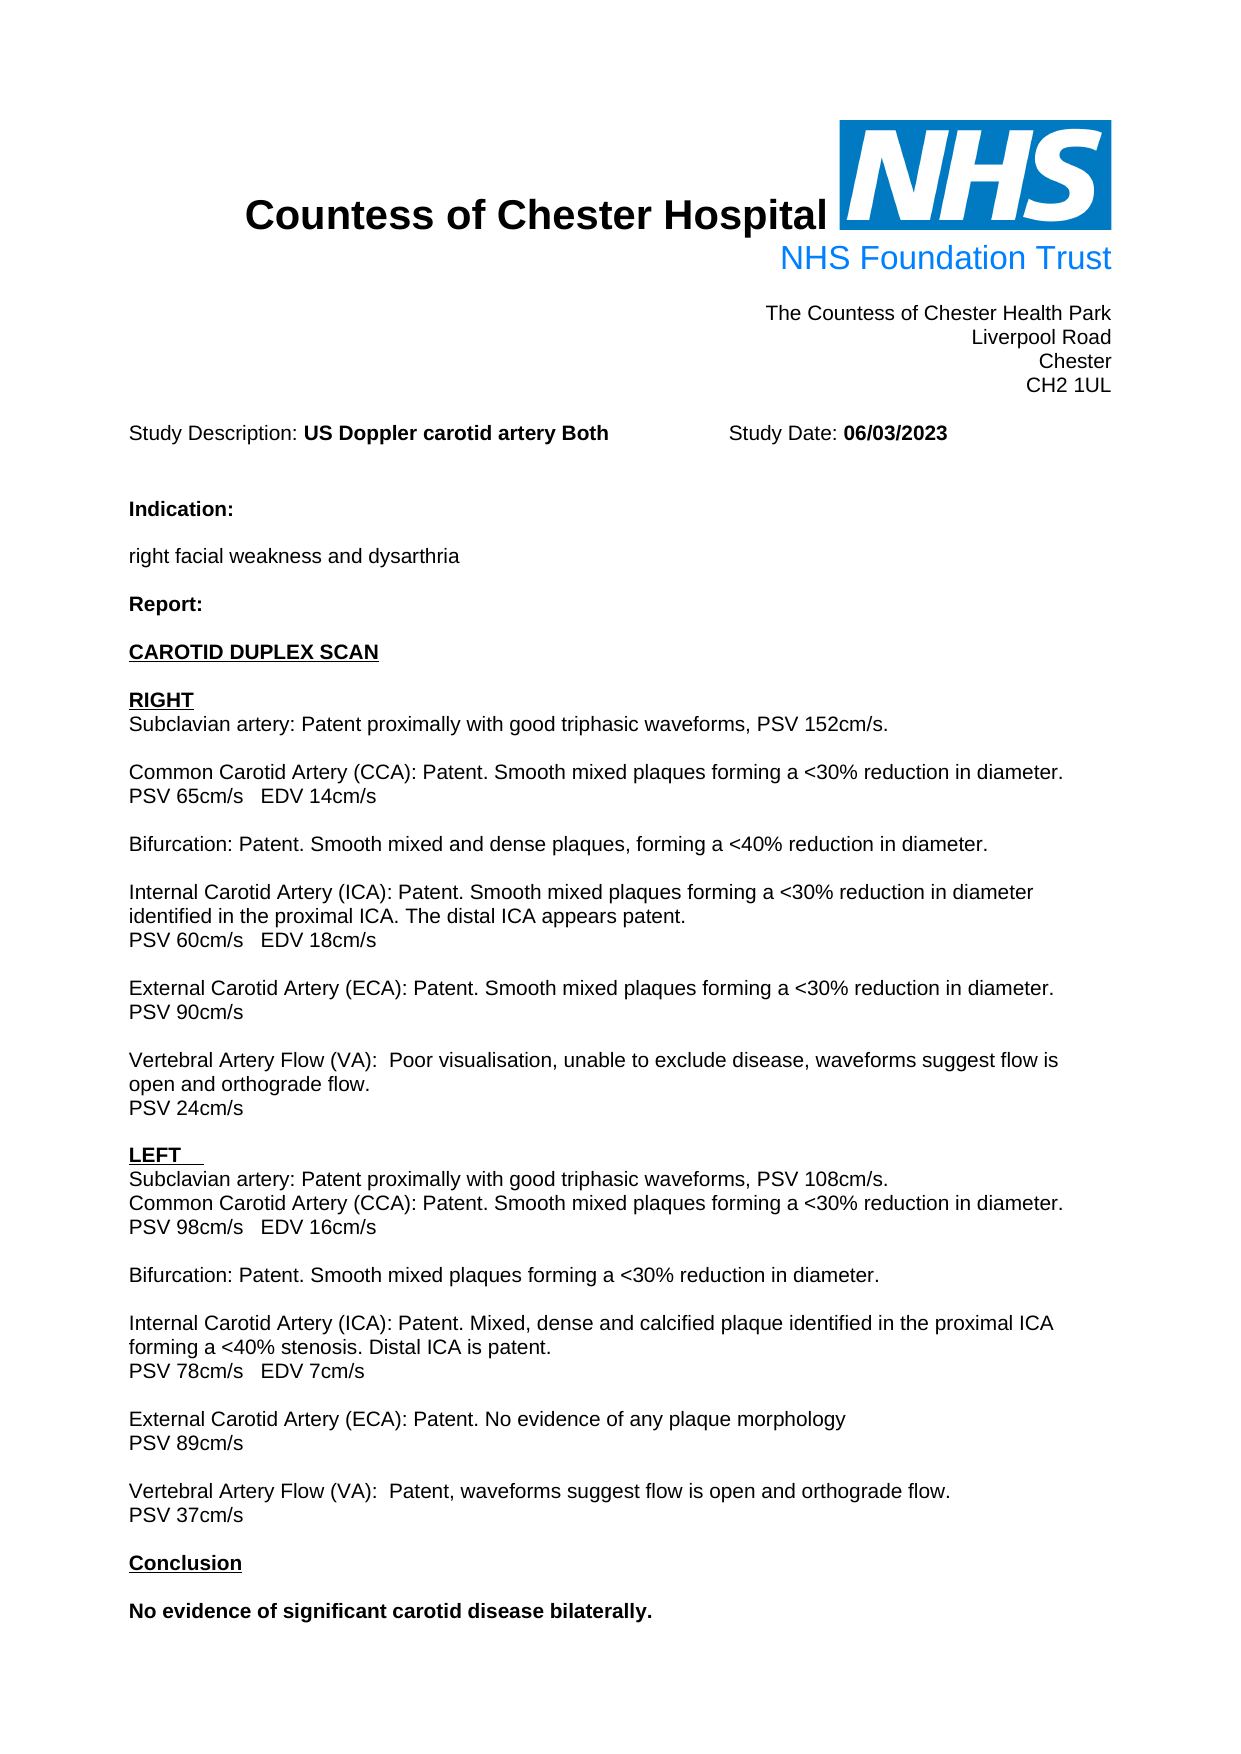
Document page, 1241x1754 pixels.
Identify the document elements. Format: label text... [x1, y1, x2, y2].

text External Carotid Artery (ECA): Patent. Smooth mixed plaques forming a <30% reduction in diameter. [129, 976, 1111, 999]
text CAROTID DUPLEX SCAN [129, 640, 1111, 664]
text PSV 78cm/s EDV 7cm/s [129, 1359, 1111, 1383]
text NHS Foundation Trust [129, 238, 1111, 277]
text Bifurcation: Patent. Smooth mixed plaques forming a <30% reduction in diameter. [129, 1263, 1111, 1287]
text Indication: [129, 496, 1111, 520]
text Chester [129, 349, 1111, 373]
text Vertebral Artery Flow (VA): Patent, waveforms suggest flow is open and orthograde flow. [129, 1479, 1111, 1503]
text Liverpool Road [129, 325, 1111, 349]
text Common Carotid Artery (CCA): Patent. Smooth mixed plaques forming a <30% reduction in diameter. [129, 760, 1111, 784]
text PSV 37cm/s [129, 1503, 1111, 1527]
text RIGHT [129, 688, 1111, 712]
text Conclusion [129, 1551, 1111, 1574]
text right facial weakness and dysarthria [129, 544, 1111, 568]
text CH2 1UL [129, 373, 1111, 397]
text Countess of Chester Hospital [129, 121, 1111, 238]
text PSV 98cm/s EDV 16cm/s [129, 1215, 1111, 1239]
text The Countess of Chester Health Park [129, 301, 1111, 325]
text Internal Carotid Artery (ICA): Patent. Smooth mixed plaques forming a <30% reduction in diameter identified in the proximal ICA. The distal ICA appears patent. [129, 880, 1111, 928]
text LEFT [129, 1143, 1111, 1167]
text PSV 60cm/s EDV 18cm/s [129, 928, 1111, 952]
text PSV 24cm/s [129, 1095, 1111, 1119]
text No evidence of significant carotid disease bilaterally. [129, 1598, 1111, 1622]
text PSV 89cm/s [129, 1431, 1111, 1455]
text Study Description: US Doppler carotid artery Both Study Date: 06/03/2023 [129, 421, 1111, 444]
text External Carotid Artery (ECA): Patent. No evidence of any plaque morphology [129, 1407, 1111, 1431]
text Subclavian artery: Patent proximally with good triphasic waveforms, PSV 152cm/s. [129, 712, 1111, 736]
text Vertebral Artery Flow (VA): Poor visualisation, unable to exclude disease, waveforms suggest flow is open and orthograde flow. [129, 1047, 1111, 1095]
text PSV 65cm/s EDV 14cm/s [129, 784, 1111, 808]
text Bifurcation: Patent. Smooth mixed and dense plaques, forming a <40% reduction in diameter. [129, 832, 1111, 856]
text Common Carotid Artery (CCA): Patent. Smooth mixed plaques forming a <30% reduction in diameter. [129, 1191, 1111, 1215]
text Subclavian artery: Patent proximally with good triphasic waveforms, PSV 108cm/s. [129, 1167, 1111, 1191]
text PSV 90cm/s [129, 999, 1111, 1023]
text Internal Carotid Artery (ICA): Patent. Mixed, dense and calcified plaque identified in the proximal ICA forming a <40% stenosis. Distal ICA is patent. [129, 1311, 1111, 1359]
text Report: [129, 592, 1111, 616]
